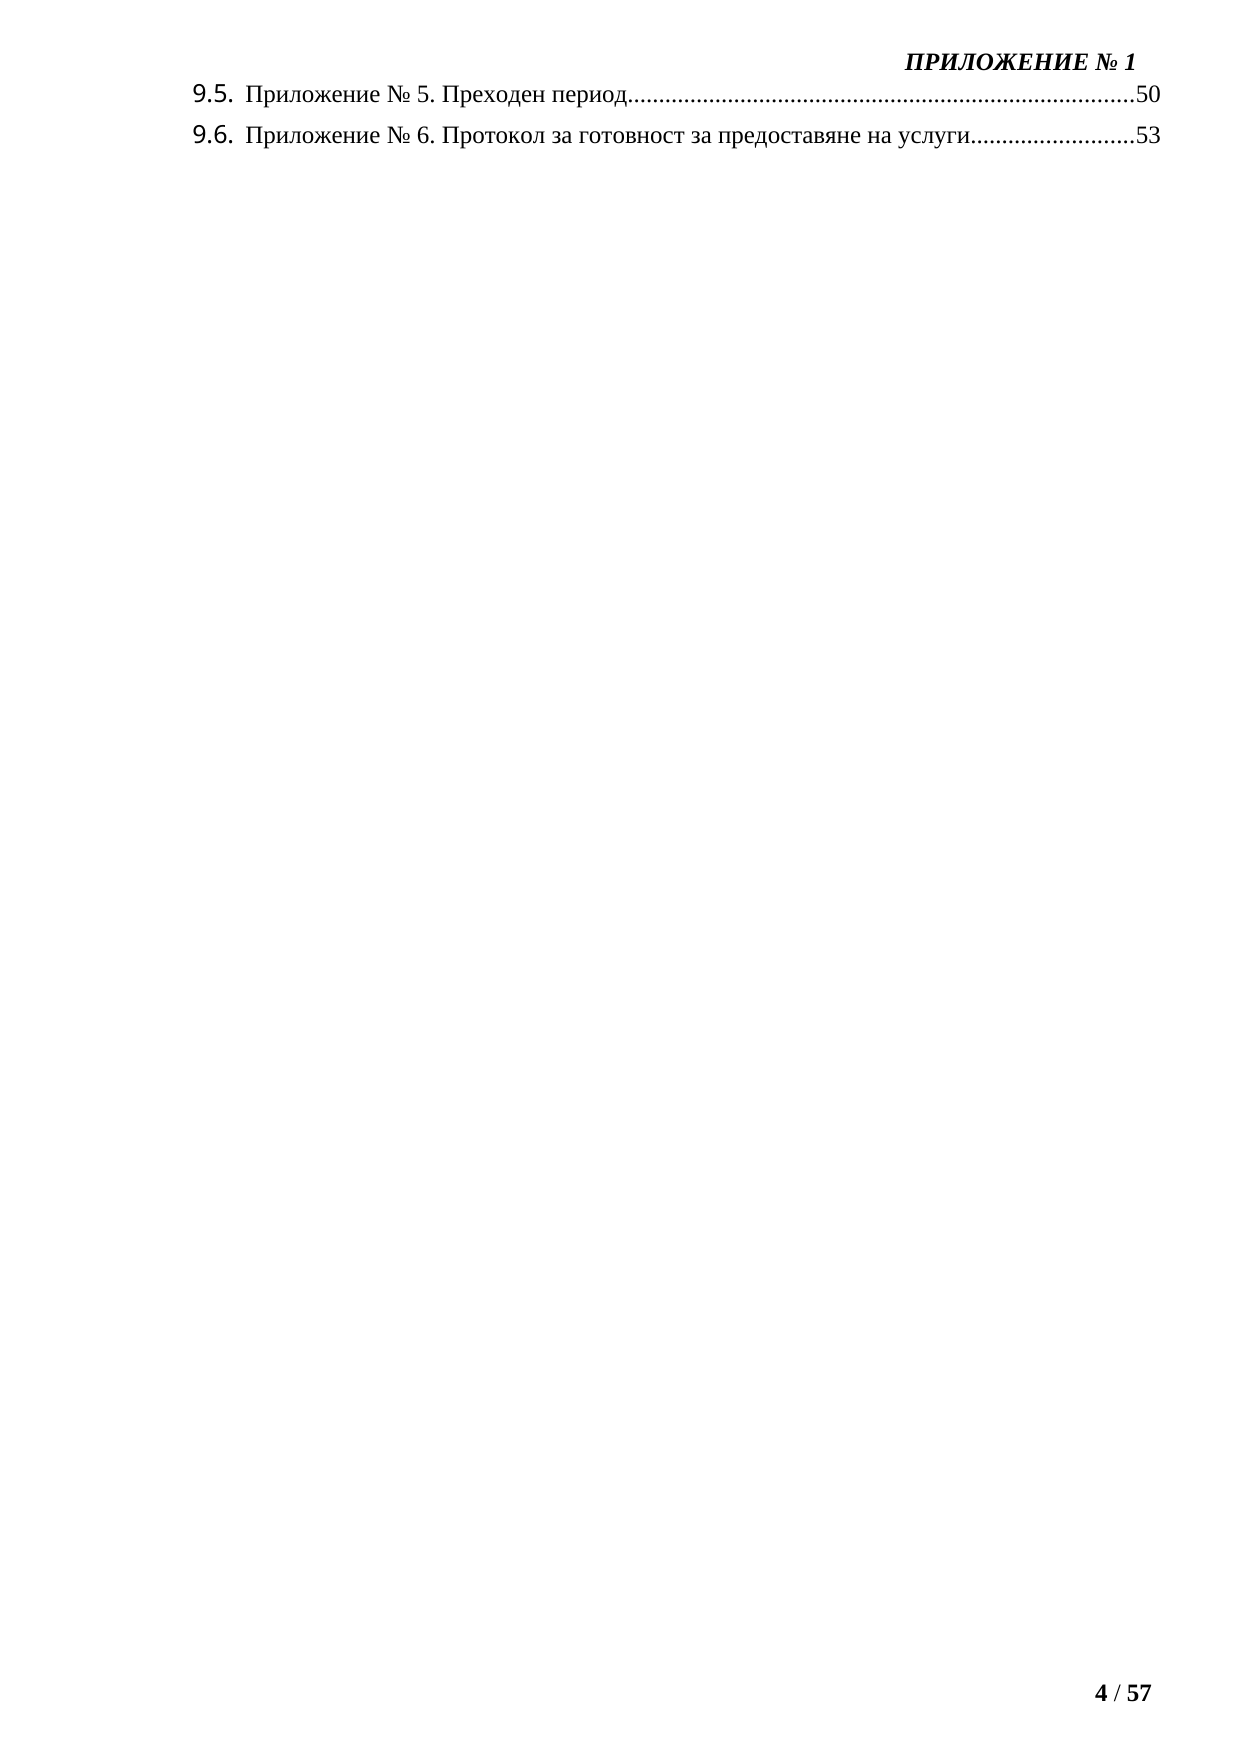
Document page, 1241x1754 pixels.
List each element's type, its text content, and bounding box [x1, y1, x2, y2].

text 9.6. Приложение № 6. Протокол за готовност за предоставяне на услуги 53 [192, 116, 1137, 150]
text 9.5. Приложение № 5. Преходен период 50 [192, 76, 1137, 110]
